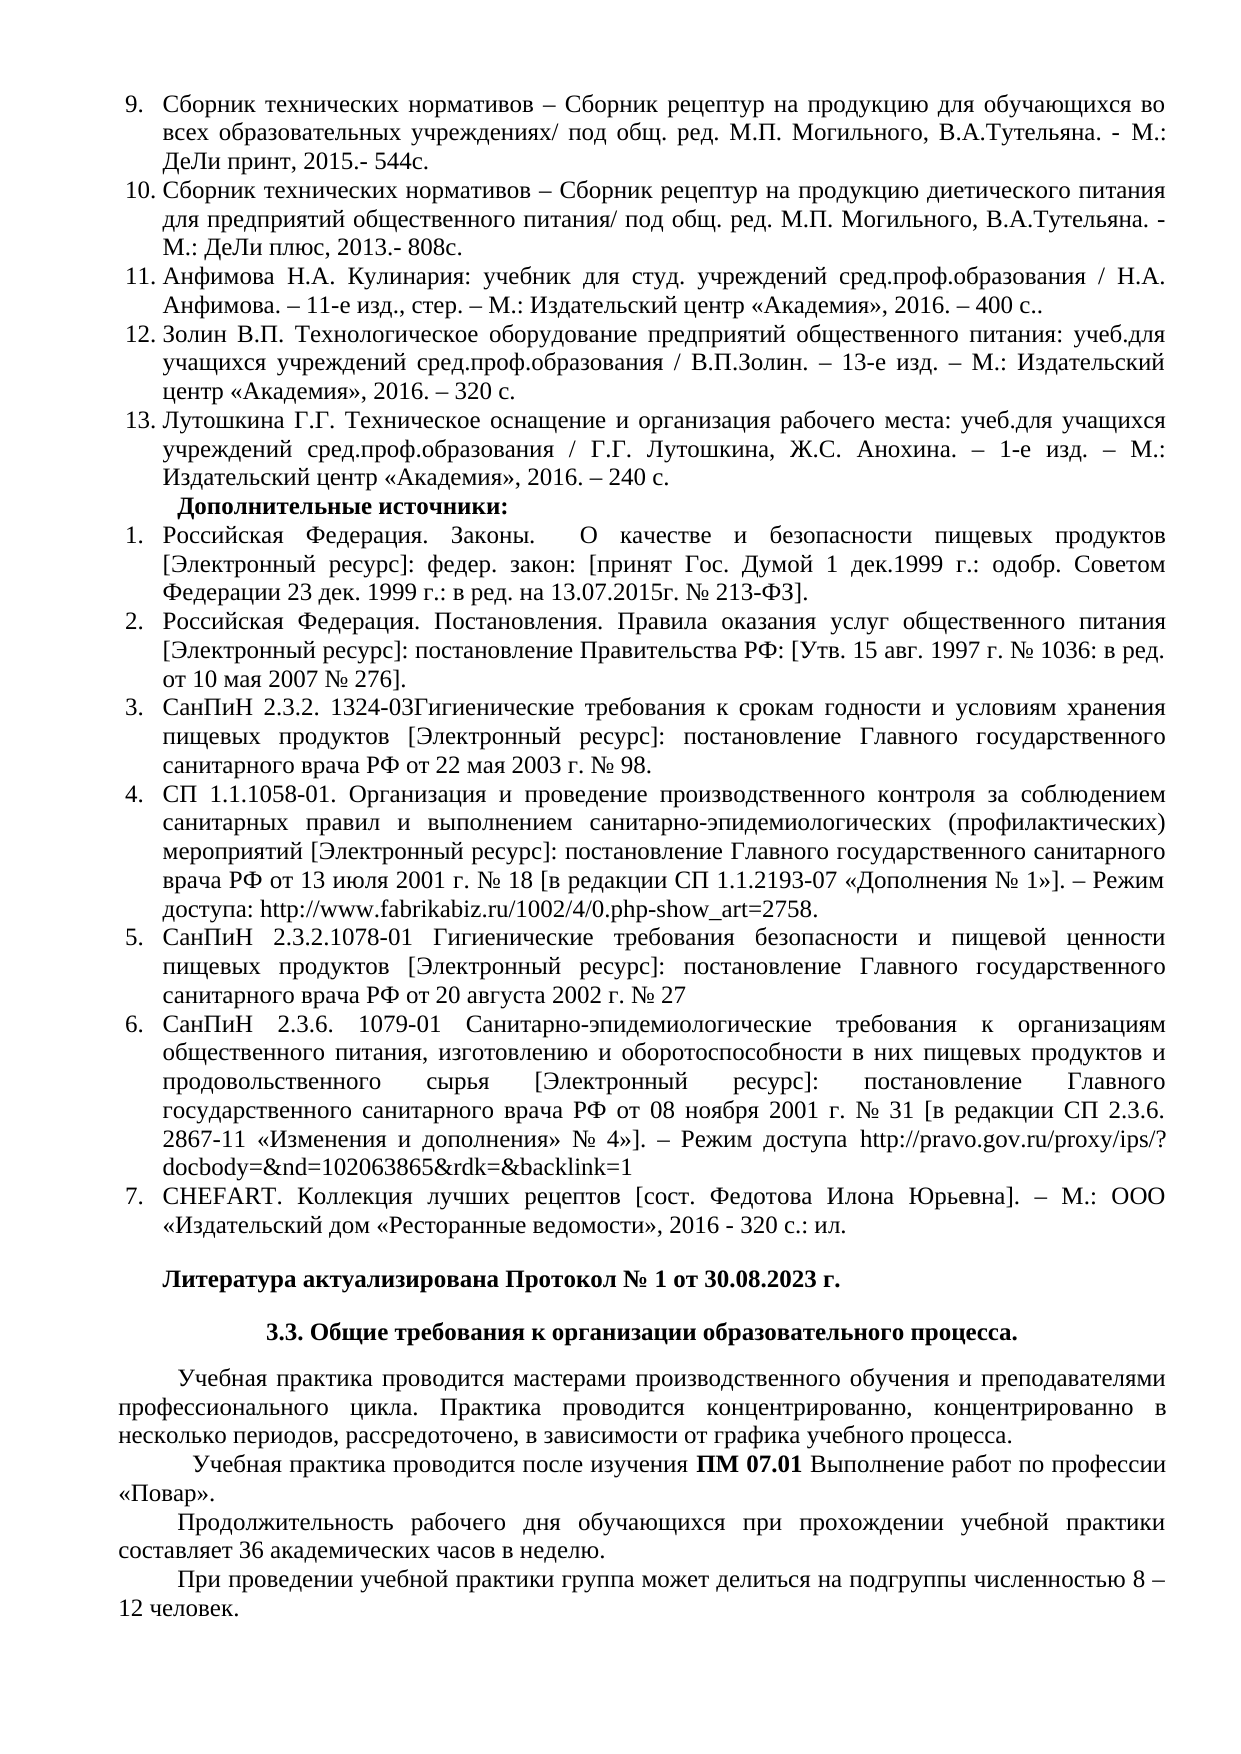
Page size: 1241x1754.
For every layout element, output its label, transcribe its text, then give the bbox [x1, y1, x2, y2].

list Анфимова Н.А. Кулинария: учебник для студ. учреждений сред.проф.образования / Н.А. Анфимова. – 11-е изд., стер. – М.: Издательский центр «Академия», 2016. – 400 с.. [125, 261, 1167, 319]
text Литература актуализирована Протокол № 1 от 30.08.2023 г. [162, 1264, 1167, 1292]
text 3.3. Общие требования к организации образовательного процесса. [118, 1317, 1166, 1346]
list Сборник технических нормативов – Сборник рецептур на продукцию диетического питания для предприятий общественного питания/ под общ. ред. М.П. Могильного, В.А.Тутельяна. - М.: ДеЛи плюс, 2013.- 808с. [125, 175, 1167, 261]
text Дополнительные источники: [177, 491, 1167, 520]
list СанПиН 2.3.6. 1079-01 Санитарно-эпидемиологические требования к организациям общественного питания, изготовлению и оборотоспособности в них пищевых продуктов и продовольственного сырья [Электронный ресурс]: постановление Главного государственного санитарного врача РФ от 08 ноября 2001 г. № 31 [в редакции СП 2.3.6. 2867-11 «Изменения и дополнения» № 4»]. – Режим доступа http://pravo.gov.ru/proxy/ips/?docbody=&nd=102063865&rdk=&backlink=1 [125, 1009, 1167, 1181]
list Российская Федерация. Законы. О качестве и безопасности пищевых продуктов [Электронный ресурс]: федер. закон: [принят Гос. Думой 1 дек.1999 г.: одобр. Советом Федерации 23 дек. 1999 г.: в ред. на 13.07.2015г. № 213-ФЗ]. [125, 520, 1167, 606]
text Учебная практика проводится после изучения ПМ 07.01 Выполнение работ по профессии «Повар». [118, 1449, 1167, 1507]
list СанПиН 2.3.2. 1324-03Гигиенические требования к срокам годности и условиям хранения пищевых продуктов [Электронный ресурс]: постановление Главного государственного санитарного врача РФ от 22 мая 2003 г. № 98. [125, 692, 1167, 779]
text Учебная практика проводится мастерами производственного обучения и преподавателями профессионального цикла. Практика проводится концентрированно, концентрированно в несколько периодов, рассредоточено, в зависимости от графика учебного процесса. [118, 1363, 1167, 1449]
list Лутошкина Г.Г. Техническое оснащение и организация рабочего места: учеб.для учащихся учреждений сред.проф.образования / Г.Г. Лутошкина, Ж.С. Анохина. – 1-е изд. – М.: Издательский центр «Академия», 2016. – 240 с. [125, 405, 1167, 491]
text Продолжительность рабочего дня обучающихся при прохождении учебной практики составляет 36 академических часов в неделю. [118, 1507, 1166, 1564]
list Российская Федерация. Постановления. Правила оказания услуг общественного питания [Электронный ресурс]: постановление Правительства РФ: [Утв. 15 авг. 1997 г. № 1036: в ред. от 10 мая 2007 № 276]. [125, 606, 1167, 692]
text При проведении учебной практики группа может делиться на подгруппы численностью 8 – 12 человек. [118, 1564, 1166, 1622]
list Золин В.П. Технологическое оборудование предприятий общественного питания: учеб.для учащихся учреждений сред.проф.образования / В.П.Золин. – 13-е изд. – М.: Издательский центр «Академия», 2016. – 320 с. [125, 319, 1167, 405]
list СП 1.1.1058-01. Организация и проведение производственного контроля за соблюдением санитарных правил и выполнением санитарно-эпидемиологических (профилактических) мероприятий [Электронный ресурс]: постановление Главного государственного санитарного врача РФ от 13 июля 2001 г. № 18 [в редакции СП 1.1.2193-07 «Дополнения № 1»]. – Режим доступа: http://www.fabrikabiz.ru/1002/4/0.php-show_art=2758. [125, 779, 1167, 922]
list СанПиН 2.3.2.1078-01 Гигиенические требования безопасности и пищевой ценности пищевых продуктов [Электронный ресурс]: постановление Главного государственного санитарного врача РФ от 20 августа 2002 г. № 27 [125, 922, 1167, 1009]
list Сборник технических нормативов – Сборник рецептур на продукцию для обучающихся во всех образовательных учреждениях/ под общ. ред. М.П. Могильного, В.А.Тутельяна. - М.: ДеЛи принт, 2015.- 544с. [125, 89, 1167, 175]
list CHEFART. Коллекция лучших рецептов [сост. Федотова Илона Юрьевна]. – М.: ООО «Издательский дом «Ресторанные ведомости», 2016 - 320 с.: ил. [125, 1181, 1167, 1239]
